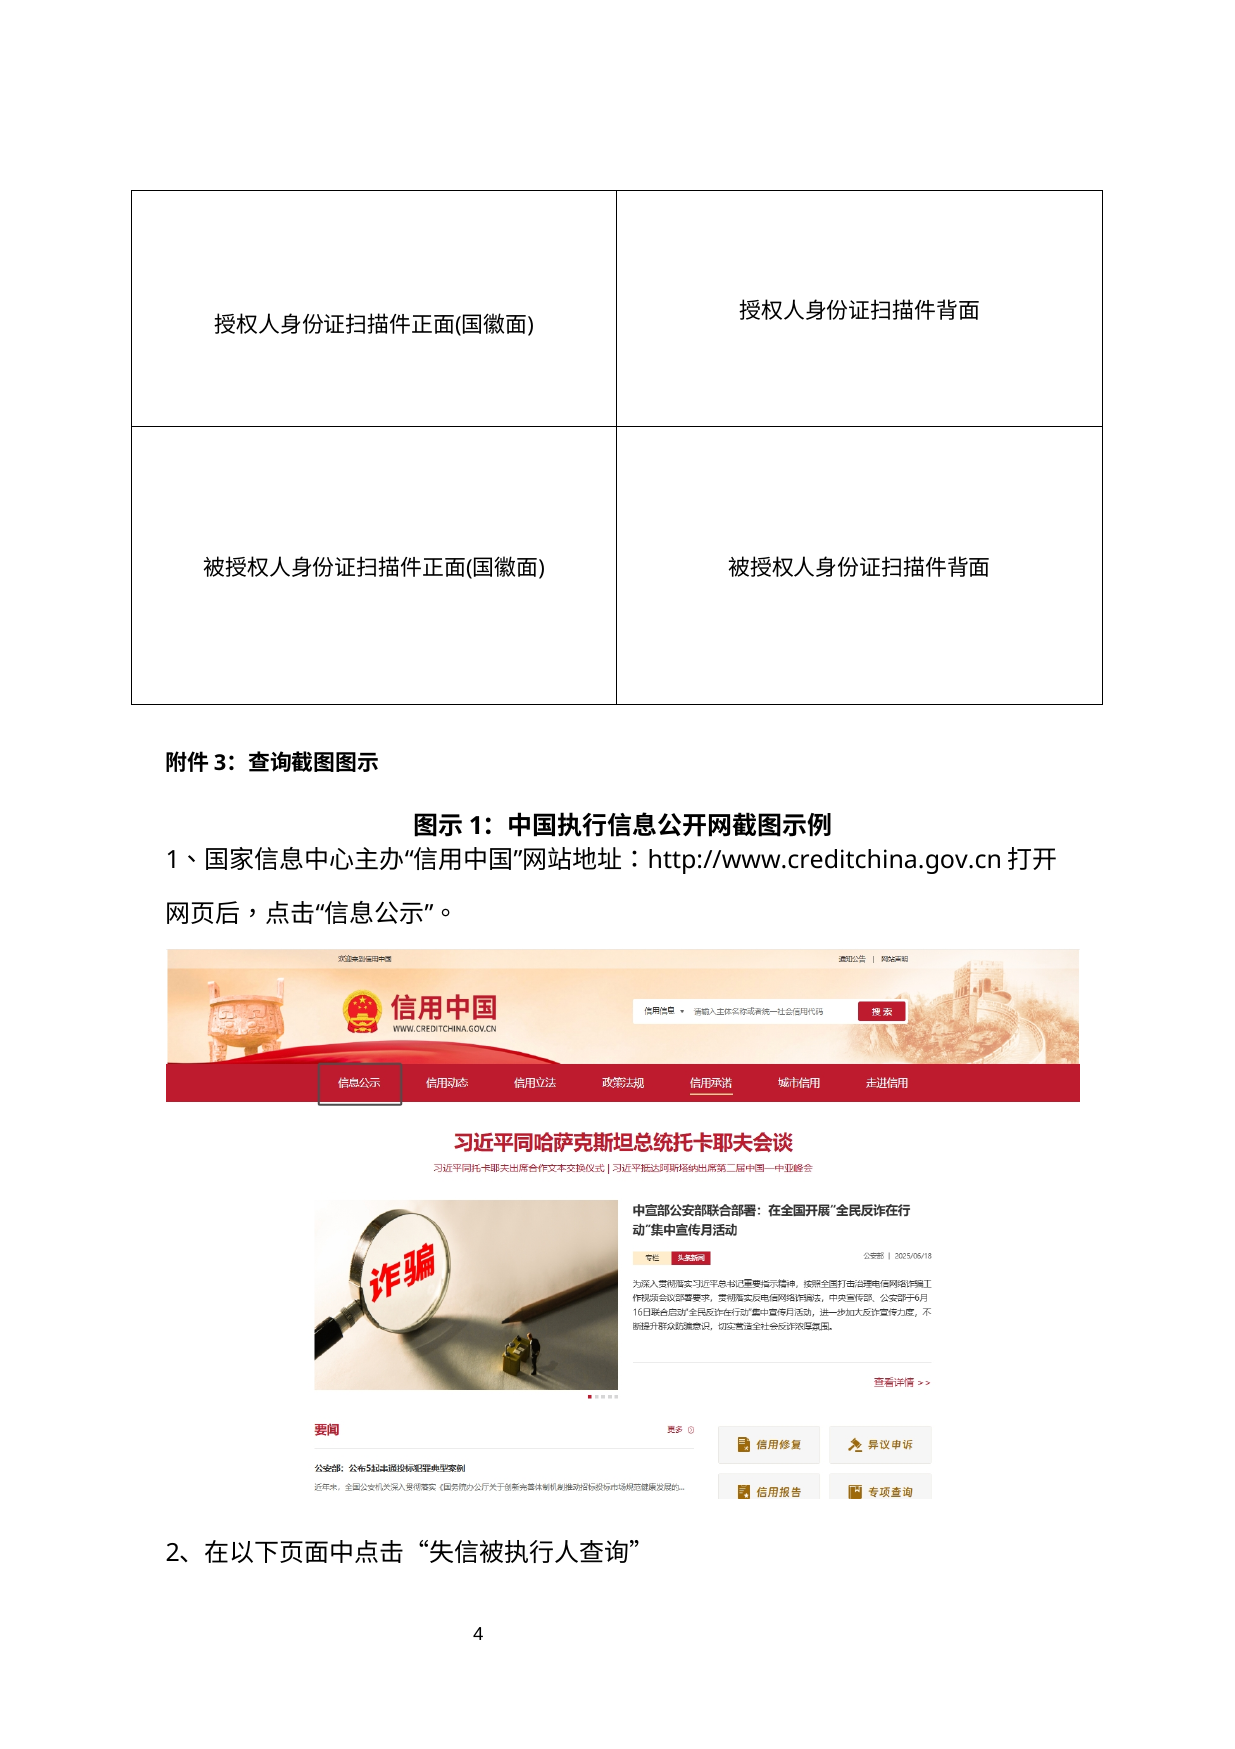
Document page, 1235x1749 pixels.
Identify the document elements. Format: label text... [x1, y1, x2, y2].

table_cell 被授权人身份证扫描件背面 [617, 427, 1102, 703]
picture [166, 948, 1080, 1499]
text 1、国家信息中心主办“信用中国”网站地址：http://www.creditchina.gov.cn打开网页后，点击“信息公示”。 [165, 842, 1081, 930]
text 图示1：中国执行信息公开网截图示例 [165, 806, 1081, 842]
text 2、在以下页面中点击“失信被执行人查询” [165, 1532, 1081, 1568]
table_cell 被授权人身份证扫描件正面(国徽面) [132, 427, 616, 703]
text 附件3：查询截图图示 [165, 705, 1081, 777]
table_header 授权人身份证扫描件背面 [617, 191, 1102, 426]
table_header 授权人身份证扫描件正面(国徽面) [132, 191, 616, 426]
